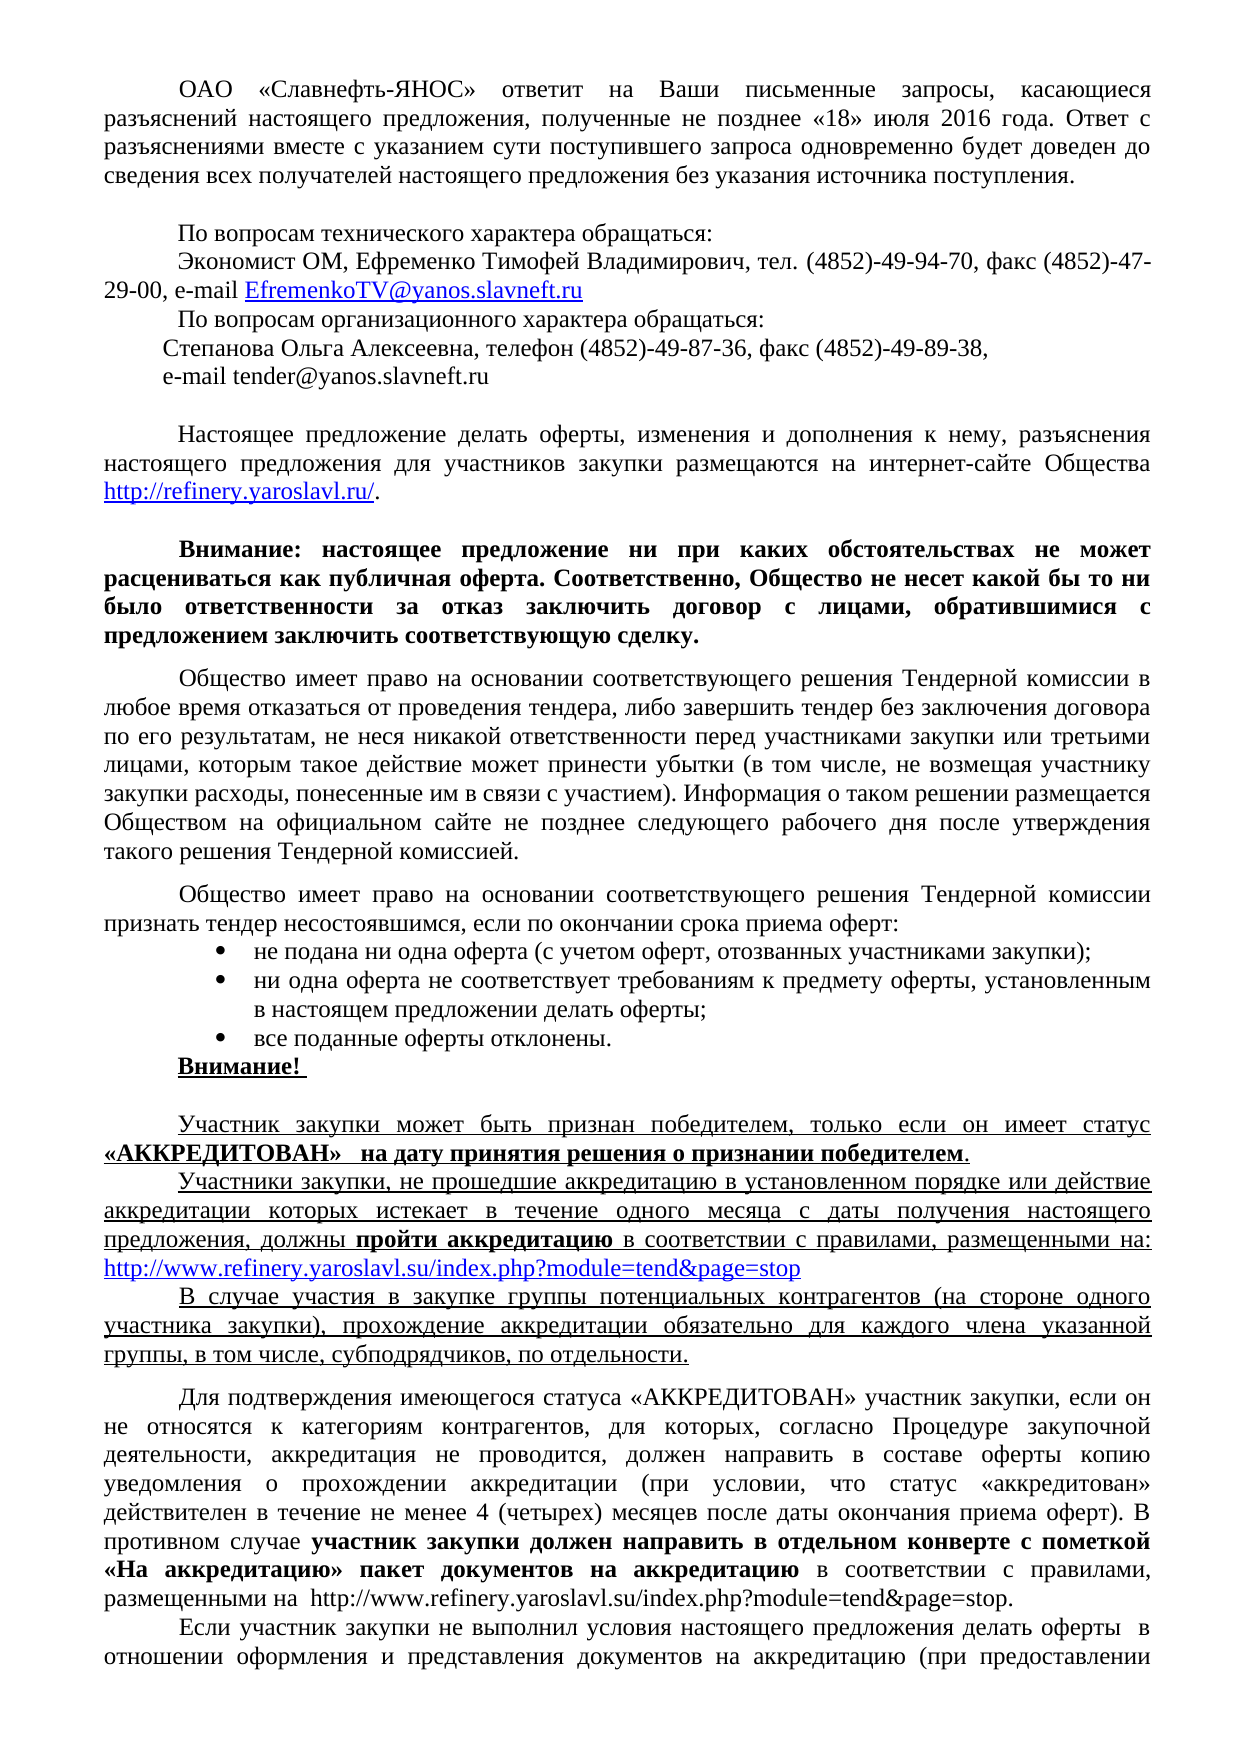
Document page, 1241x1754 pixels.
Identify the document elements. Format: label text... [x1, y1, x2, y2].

text Участники закупки, не прошедшие аккредитацию в установленном порядке или действие аккредитации которых истекает в течение одного месяца с даты получения настоящего предложения, должны пройти аккредитацию в соответствии с правилами, размещенными на: http://www.refinery.yaroslavl.su/index.php?module=tend&page=stop [103, 1166, 1152, 1220]
text Участник закупки может быть признан победителем, только если он имеет статус «АККРЕДИТОВАН» на дату принятия решения о признании победителем. [103, 1109, 1152, 1166]
text По вопросам технического характера обращаться: [103, 218, 1152, 246]
text Степанова Ольга Алексеевна, телефон (4852)-49-87-36, факс (4852)-49-89-38, [103, 333, 1152, 361]
list не подана ни одна оферта (с учетом оферт, отозванных участниками закупки); [216, 936, 1152, 965]
text В случае участия в закупке группы потенциальных контрагентов (на стороне одного участника закупки), прохождение аккредитации обязательно для каждого члена указанной группы, в том числе, субподрядчиков, по отдельности. [103, 1337, 1152, 1368]
text Участники закупки, не прошедшие аккредитацию в установленном порядке или действие аккредитации которых истекает в течение одного месяца с даты получения настоящего предложения, должны пройти аккредитацию в соответствии с правилами, размещенными на: http://www.refinery.yaroslavl.su/index.php?module=tend&page=stop [103, 1221, 1152, 1249]
text В случае участия в закупке группы потенциальных контрагентов (на стороне одного участника закупки), прохождение аккредитации обязательно для каждого члена указанной группы, в том числе, субподрядчиков, по отдельности. [103, 1281, 1152, 1335]
text Для подтверждения имеющегося статуса «АККРЕДИТОВАН» участник закупки, если он не относятся к категориям контрагентов, для которых, согласно Процедуре закупочной деятельности, аккредитация не проводится, должен направить в составе оферты копию уведомления о прохождении аккредитации (при условии, что статус «аккредитован» действителен в течение не менее 4 (четырех) месяцев после даты окончания приема оферт). В противном случае участник закупки должен направить в отдельном конверте с пометкой «На аккредитацию» пакет документов на аккредитацию в соответствии с правилами, размещенными на http://www.refinery.yaroslavl.su/index.php?module=tend&page=stop. [103, 1382, 1152, 1612]
text ОАО «Славнефть-ЯНОС» ответит на Ваши письменные запросы, касающиеся разъяснений настоящего предложения, полученные не позднее «18» июля 2016 года. Ответ с разъяснениями вместе с указанием сути поступившего запроса одновременно будет доведен до сведения всех получателей настоящего предложения без указания источника поступления. [103, 74, 1152, 189]
text По вопросам организационного характера обращаться: [103, 304, 1152, 333]
text e-mail tender@yanos.slavneft.ru [103, 361, 1152, 390]
text Внимание: настоящее предложение ни при каких обстоятельствах не может расцениваться как публичная оферта. Соответственно, Общество не несет какой бы то ни было ответственности за отказ заключить договор с лицами, обратившимися с предложением заключить соответствующую сделку. [103, 534, 1152, 649]
list все поданные оферты отклонены. [216, 1023, 1152, 1051]
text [103, 1612, 1152, 1669]
text Экономист ОМ, Ефременко Тимофей Владимирович, тел. (4852)-49-94-70, факс (4852)-47-29-00, e-mail EfremenkoTV@yanos.slavneft.ru [103, 246, 1152, 304]
text Внимание! [103, 1051, 1152, 1080]
text Настоящее предложение делать оферты, изменения и дополнения к нему, разъяснения настоящего предложения для участников закупки размещаются на интернет-сайте Общества http://refinery.yaroslavl.ru/. [103, 419, 1152, 505]
text Участники закупки, не прошедшие аккредитацию в установленном порядке или действие аккредитации которых истекает в течение одного месяца с даты получения настоящего предложения, должны пройти аккредитацию в соответствии с правилами, размещенными на: http://www.refinery.yaroslavl.su/index.php?module=tend&page=stop [103, 1250, 1152, 1281]
list ни одна оферта не соответствует требованиям к предмету оферты, установленным в настоящем предложении делать оферты; [216, 965, 1152, 1023]
text Общество имеет право на основании соответствующего решения Тендерной комиссии признать тендер несостоявшимся, если по окончании срока приема оферт: [103, 879, 1152, 936]
text Общество имеет право на основании соответствующего решения Тендерной комиссии в любое время отказаться от проведения тендера, либо завершить тендер без заключения договора по его результатам, не неся никакой ответственности перед участниками закупки или третьими лицами, которым такое действие может принести убытки (в том числе, не возмещая участнику закупки расходы, понесенные им в связи с участием). Информация о таком решении размещается Обществом на официальном сайте не позднее следующего рабочего дня после утверждения такого решения Тендерной комиссией. [103, 663, 1152, 864]
